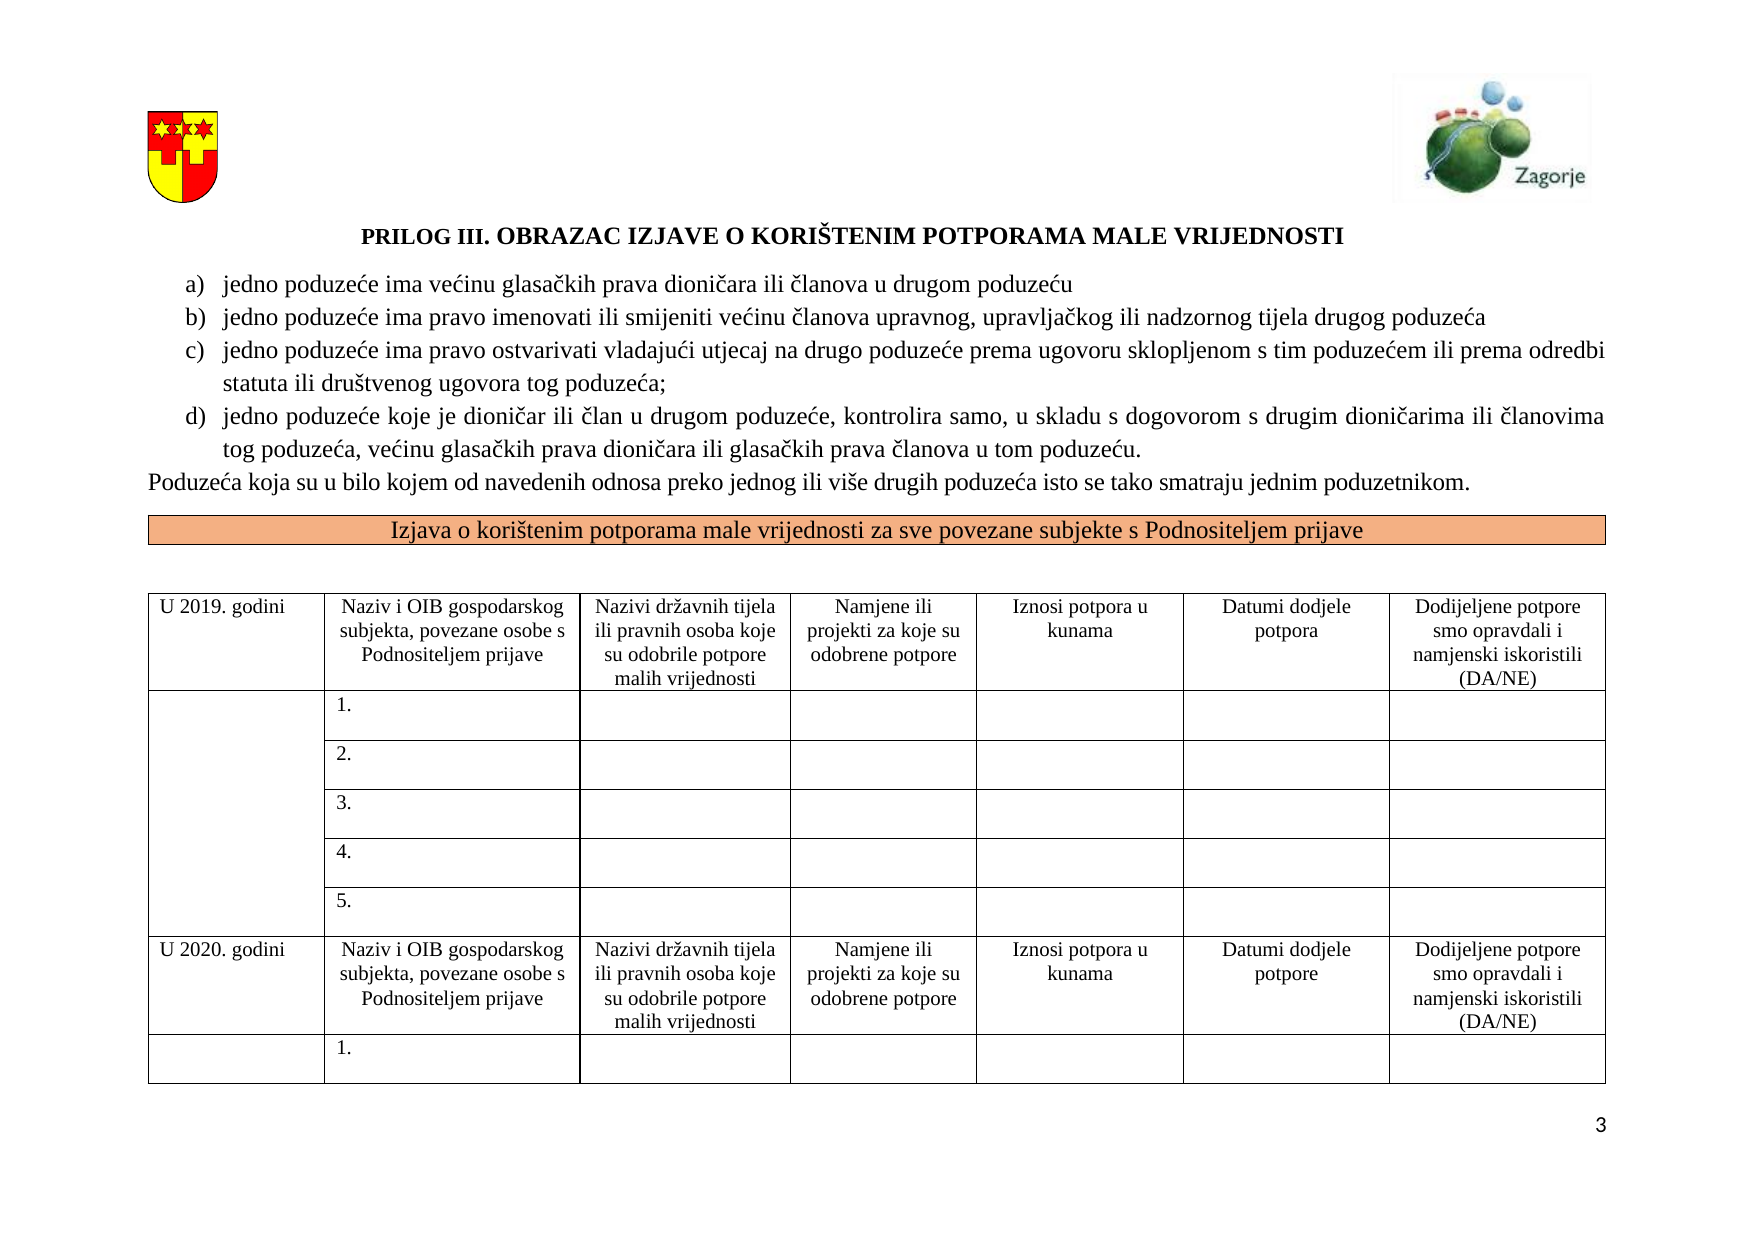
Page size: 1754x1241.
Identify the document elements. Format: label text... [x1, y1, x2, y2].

table_cell U 2020. godini [149, 937, 324, 1033]
text Poduzeća koja su u bilo kojem od navedenih odnosa preko jednog ili više drugih poduzeća isto se tako smatraju jednim poduzetnikom. [148, 467, 1606, 496]
table_header U 2019. godini [149, 594, 324, 690]
table_cell [581, 691, 790, 739]
picture [1392, 73, 1592, 203]
list jedno poduzeće ima pravo ostvarivati vladajući utjecaj na drugo poduzeće prema ugovoru sklopljenom s tim poduzećem ili prema odredbi statuta ili društvenog ugovora tog poduzeća; [185, 335, 1606, 397]
table_cell [977, 888, 1183, 936]
table_cell [1390, 839, 1605, 887]
table_cell Naziv i OIB gospodarskog subjekta, povezane osobe s Podnositeljem prijave [325, 937, 579, 1033]
list jedno poduzeće ima pravo imenovati ili smijeniti većinu članova upravnog, upravljačkog ili nadzornog tijela drugog poduzeća [185, 302, 1606, 331]
table_cell [149, 691, 324, 936]
table_cell [581, 839, 790, 887]
picture [147, 111, 218, 203]
table_cell [1390, 888, 1605, 936]
table_header Namjene ili projekti za koje su odobrene potpore [791, 594, 976, 690]
list jedno poduzeće koje je dioničar ili član u drugom poduzeće, kontrolira samo, u skladu s dogovorom s drugim dioničarima ili članovima tog poduzeća, većinu glasačkih prava dioničara ili glasačkih prava članova u tom poduzeću. [185, 401, 1606, 463]
table_cell Namjene ili projekti za koje su odobrene potpore [791, 937, 976, 1033]
table_cell [1184, 888, 1389, 936]
table_cell [1184, 1035, 1389, 1083]
table_cell [1184, 839, 1389, 887]
table_cell Dodijeljene potpore smo opravdali i namjenski iskoristili (DA/NE) [1390, 937, 1605, 1033]
table_cell [581, 1035, 790, 1083]
table_cell [977, 741, 1183, 789]
table_cell [791, 1035, 976, 1083]
table_cell [1390, 691, 1605, 739]
table_header Iznosi potpora u kunama [977, 594, 1183, 690]
table_cell [791, 888, 976, 936]
table_cell [581, 790, 790, 838]
table_cell [977, 1035, 1183, 1083]
table_cell 1. [325, 691, 579, 739]
table_cell 4. [325, 839, 579, 887]
table_cell [1184, 691, 1389, 739]
table_header Nazivi državnih tijela ili pravnih osoba koje su odobrile potpore malih vrijednosti [581, 594, 790, 690]
table_header Izjava o korištenim potporama male vrijednosti za sve povezane subjekte s Podnositeljem prijave [149, 516, 1605, 544]
table_cell Iznosi potpora u kunama [977, 937, 1183, 1033]
list jedno poduzeće ima većinu glasačkih prava dioničara ili članova u drugom poduzeću [185, 269, 1606, 297]
table_cell 1. [325, 1035, 579, 1083]
table_cell [1390, 741, 1605, 789]
table_header Datumi dodjele potpora [1184, 594, 1389, 690]
table_cell [1390, 1035, 1605, 1083]
table_cell [977, 790, 1183, 838]
table_cell [581, 888, 790, 936]
table_cell [581, 741, 790, 789]
table_cell Nazivi državnih tijela ili pravnih osoba koje su odobrile potpore malih vrijednosti [581, 937, 790, 1033]
table_header Naziv i OIB gospodarskog subjekta, povezane osobe s Podnositeljem prijave [325, 594, 579, 690]
table_cell [977, 691, 1183, 739]
table_cell 5. [325, 888, 579, 936]
table_cell [1184, 741, 1389, 789]
table_cell [977, 839, 1183, 887]
table_cell 2. [325, 741, 579, 789]
table_cell 3. [325, 790, 579, 838]
table_cell [149, 1035, 324, 1083]
table_cell [1184, 790, 1389, 838]
table_header Dodijeljene potpore smo opravdali i namjenski iskoristili (DA/NE) [1390, 594, 1605, 690]
table_cell [791, 839, 976, 887]
table_cell [1390, 790, 1605, 838]
table_cell Datumi dodjele potpore [1184, 937, 1389, 1033]
table_cell [791, 741, 976, 789]
table_cell [791, 790, 976, 838]
table_cell [791, 691, 976, 739]
